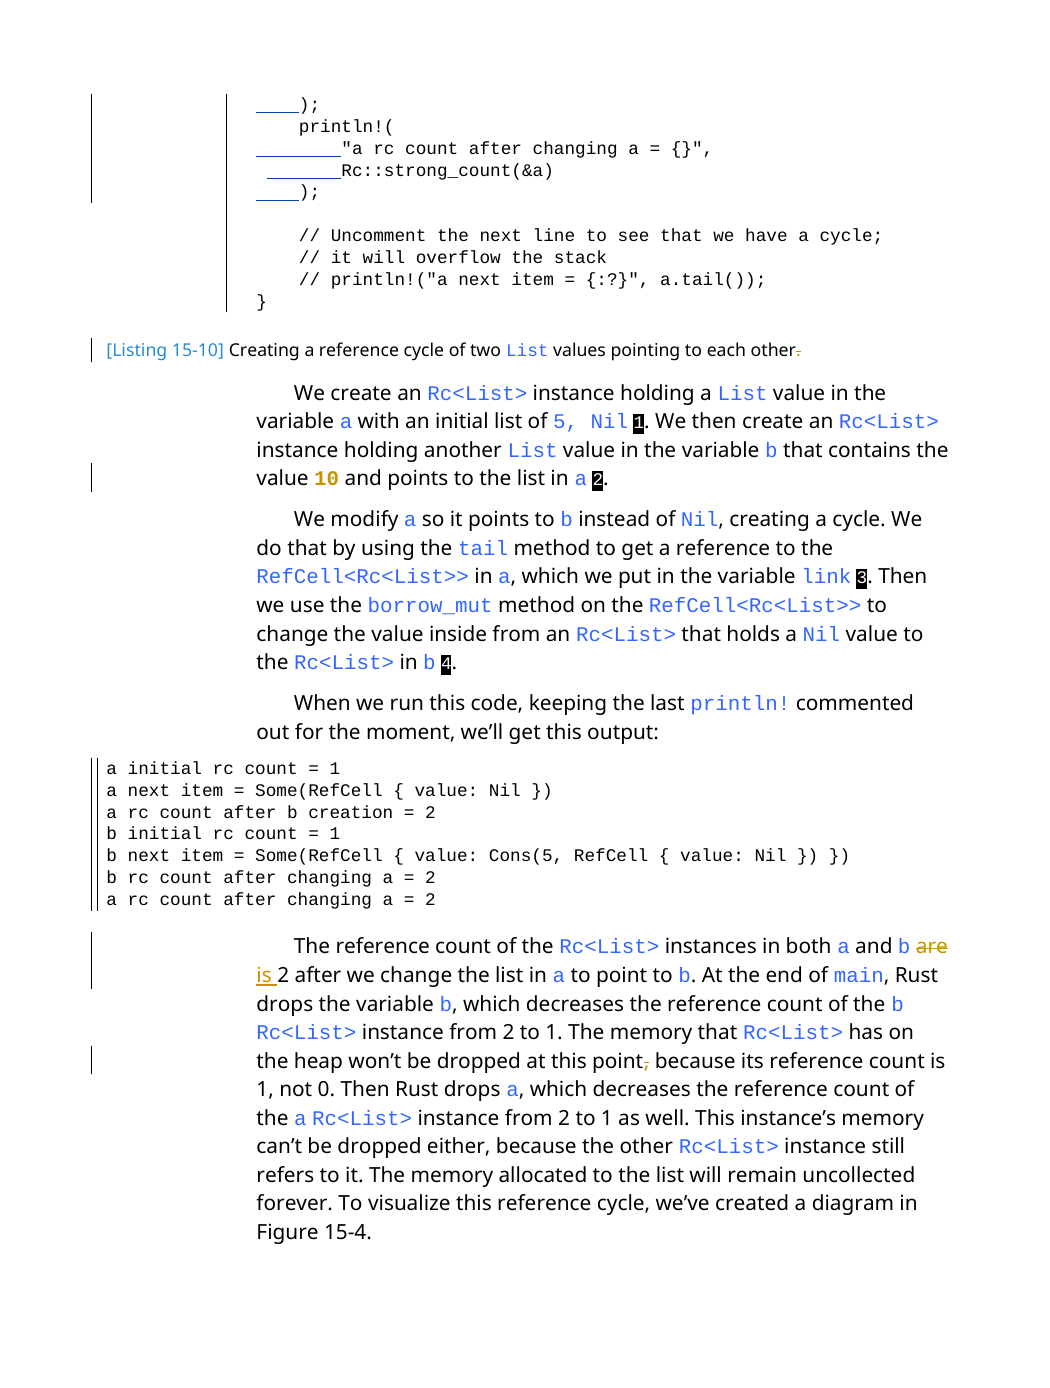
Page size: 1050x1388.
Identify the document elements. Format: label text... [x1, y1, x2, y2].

text When we run this code, keeping the last println! commented out for the moment, we’ll get this output: [256, 688, 950, 745]
text "a rc count after changing a = {}", [227, 137, 950, 159]
text ); [227, 181, 950, 203]
text a rc count after b creation = 2 [106, 801, 950, 823]
text a initial rc count = 1 [98, 758, 950, 779]
text a next item = Some(RefCell { value: Nil }) [106, 779, 950, 801]
text // it will overflow the stack [227, 247, 950, 269]
text // Uncomment the next line to see that we have a cycle; [227, 225, 950, 247]
text ); [227, 94, 950, 116]
text The reference count of the Rc<List> instances in both a and b 2 after we change the list in a to point to b. At the end of main, Rust drops the variable b, which decreases the reference count of the b Rc<List> instance from 2 to 1. The memory that Rc<List> has on the heap won’t be dropped at this point because its reference count is 1, not 0. Then Rust drops a, which decreases the reference count of the a Rc<List> instance from 2 to 1 as well. This instance’s memory can’t be dropped either, because the other Rc<List> instance still refers to it. The memory allocated to the list will remain uncollected forever. To visualize this reference cycle, we’ve created a diagram in Figure 15-4. [256, 932, 950, 1245]
text a rc count after changing a = 2 [106, 889, 950, 911]
text b next item = Some(RefCell { value: Cons(5, RefCell { value: Nil }) }) [106, 845, 950, 867]
text } [227, 291, 950, 312]
text We modify a so it points to b instead of Nil, creating a cycle. We do that by using the tail method to get a reference to the RefCell<Rc<List>> in a, which we put in the variable link 3. Then we use the borrow_mut method on the RefCell<Rc<List>> to change the value inside from an Rc<List> that holds a Nil value to the Rc<List> in b 4. [256, 504, 950, 676]
text b rc count after changing a = 2 [106, 867, 950, 889]
list Creating a reference cycle of two List values pointing to each other [106, 337, 950, 362]
text println!( [227, 116, 950, 137]
text Rc::strong_count(&a) [227, 159, 950, 181]
text b initial rc count = 1 [106, 823, 950, 845]
text // println!("a next item = {:?}", a.tail()); [227, 269, 950, 291]
text We create an Rc<List> instance holding a List value in the variable a with an initial list of 5, Nil 1. We then create an Rc<List> instance holding another List value in the variable b that contains the value 10 and points to the list in a 2. [256, 378, 950, 492]
